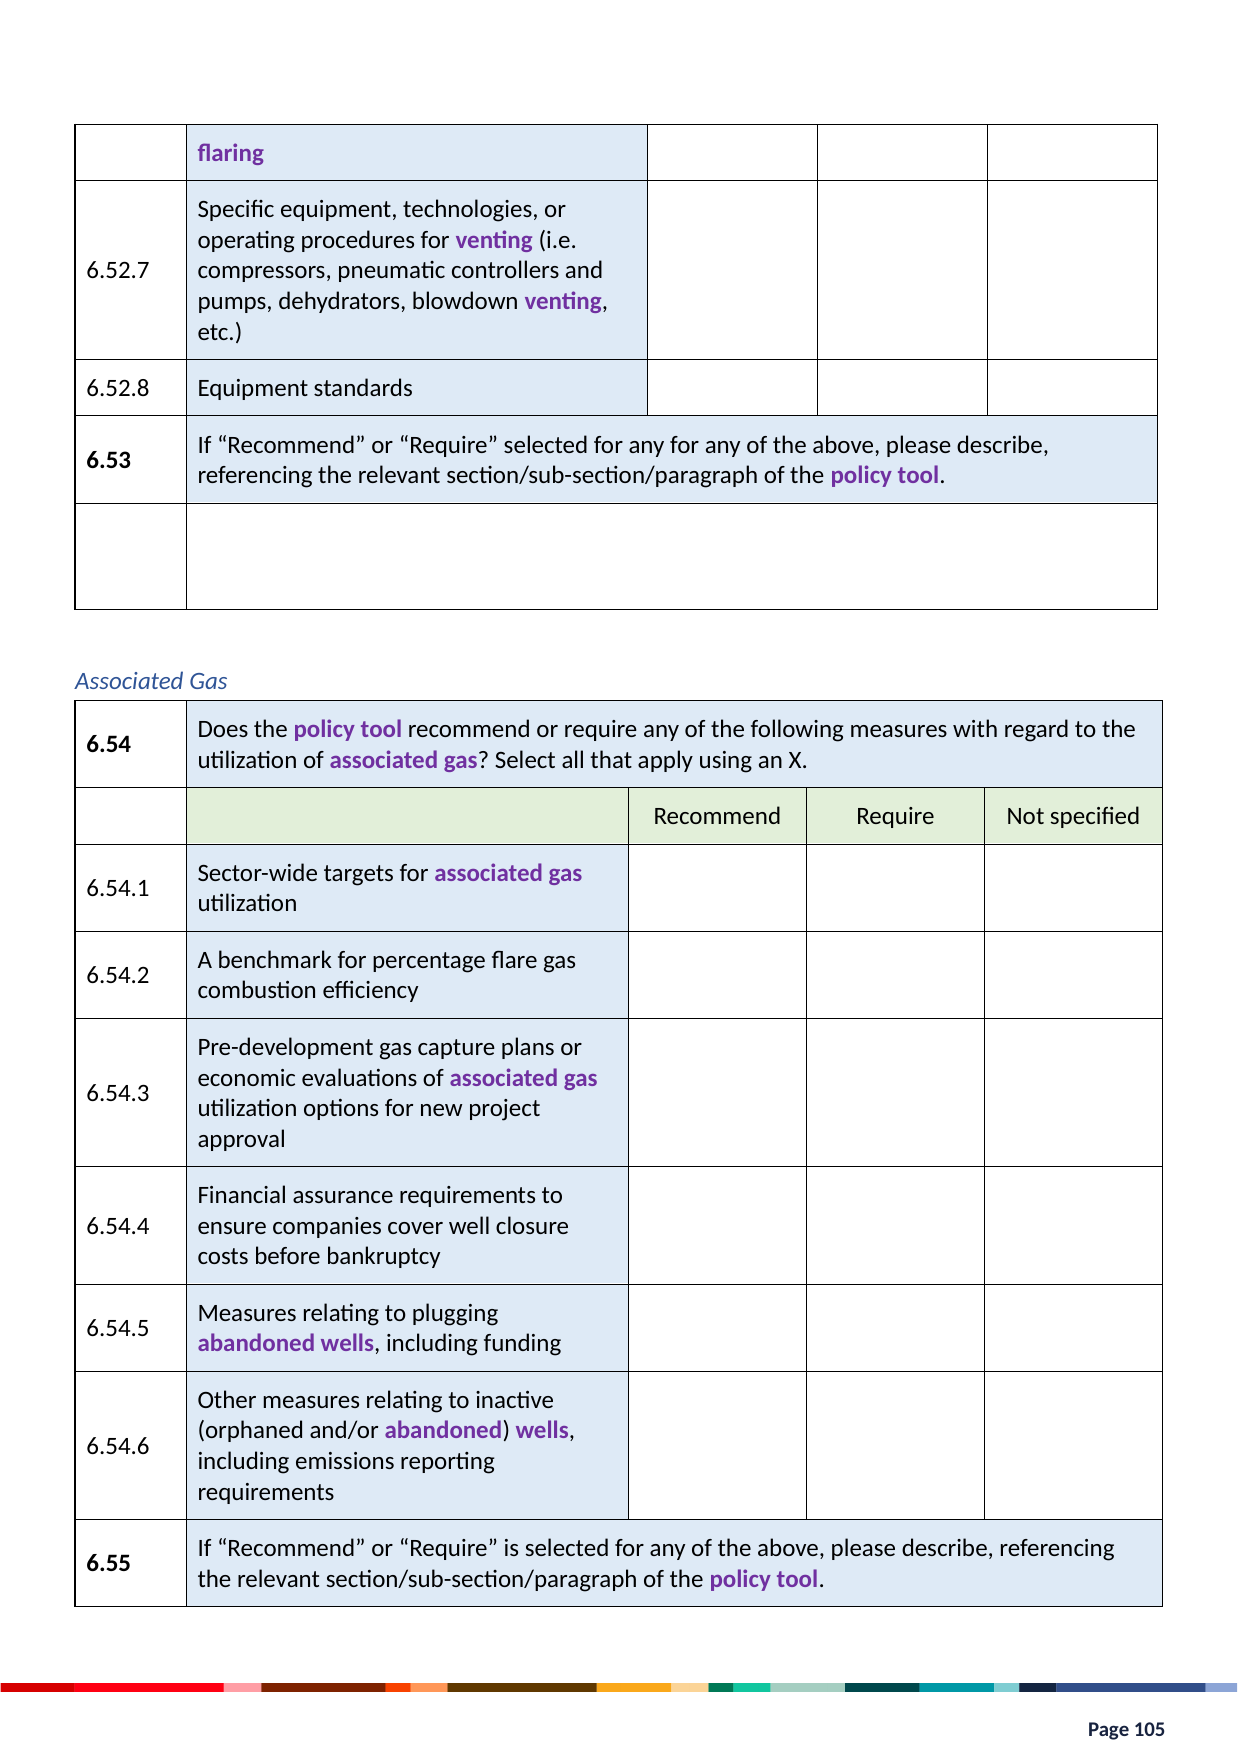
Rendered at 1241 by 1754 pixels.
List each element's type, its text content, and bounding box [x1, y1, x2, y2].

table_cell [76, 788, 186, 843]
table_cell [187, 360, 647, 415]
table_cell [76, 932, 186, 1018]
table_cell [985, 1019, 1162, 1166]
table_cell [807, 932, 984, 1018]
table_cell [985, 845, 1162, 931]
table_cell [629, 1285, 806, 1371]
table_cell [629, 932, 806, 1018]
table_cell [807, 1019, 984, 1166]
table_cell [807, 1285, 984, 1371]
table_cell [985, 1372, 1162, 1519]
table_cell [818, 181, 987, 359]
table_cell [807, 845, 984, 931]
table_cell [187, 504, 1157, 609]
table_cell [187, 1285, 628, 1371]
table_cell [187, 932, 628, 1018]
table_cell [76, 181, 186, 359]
picture [0, 1683, 1236, 1692]
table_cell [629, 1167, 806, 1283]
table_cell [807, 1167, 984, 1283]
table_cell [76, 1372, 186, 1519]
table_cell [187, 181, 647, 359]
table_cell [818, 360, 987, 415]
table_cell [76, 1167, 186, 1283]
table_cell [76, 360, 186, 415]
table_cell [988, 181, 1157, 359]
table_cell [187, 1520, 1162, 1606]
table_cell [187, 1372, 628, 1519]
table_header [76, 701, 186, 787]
subtitle Associated Gas [75, 665, 1165, 696]
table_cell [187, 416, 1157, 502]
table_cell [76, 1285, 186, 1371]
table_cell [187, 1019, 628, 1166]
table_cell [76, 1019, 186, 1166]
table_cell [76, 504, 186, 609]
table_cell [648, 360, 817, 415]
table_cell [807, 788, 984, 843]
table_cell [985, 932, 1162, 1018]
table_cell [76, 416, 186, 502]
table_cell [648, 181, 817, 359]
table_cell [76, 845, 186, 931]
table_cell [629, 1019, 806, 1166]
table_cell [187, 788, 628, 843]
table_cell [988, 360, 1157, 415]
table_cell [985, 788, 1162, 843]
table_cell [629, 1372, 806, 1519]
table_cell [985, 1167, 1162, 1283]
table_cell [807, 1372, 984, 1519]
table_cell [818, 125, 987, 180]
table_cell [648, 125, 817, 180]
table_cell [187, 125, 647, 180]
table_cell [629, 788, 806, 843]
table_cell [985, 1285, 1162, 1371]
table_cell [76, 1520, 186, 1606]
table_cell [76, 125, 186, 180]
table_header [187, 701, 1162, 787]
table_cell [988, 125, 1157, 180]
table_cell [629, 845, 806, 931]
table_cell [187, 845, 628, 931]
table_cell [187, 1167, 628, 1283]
